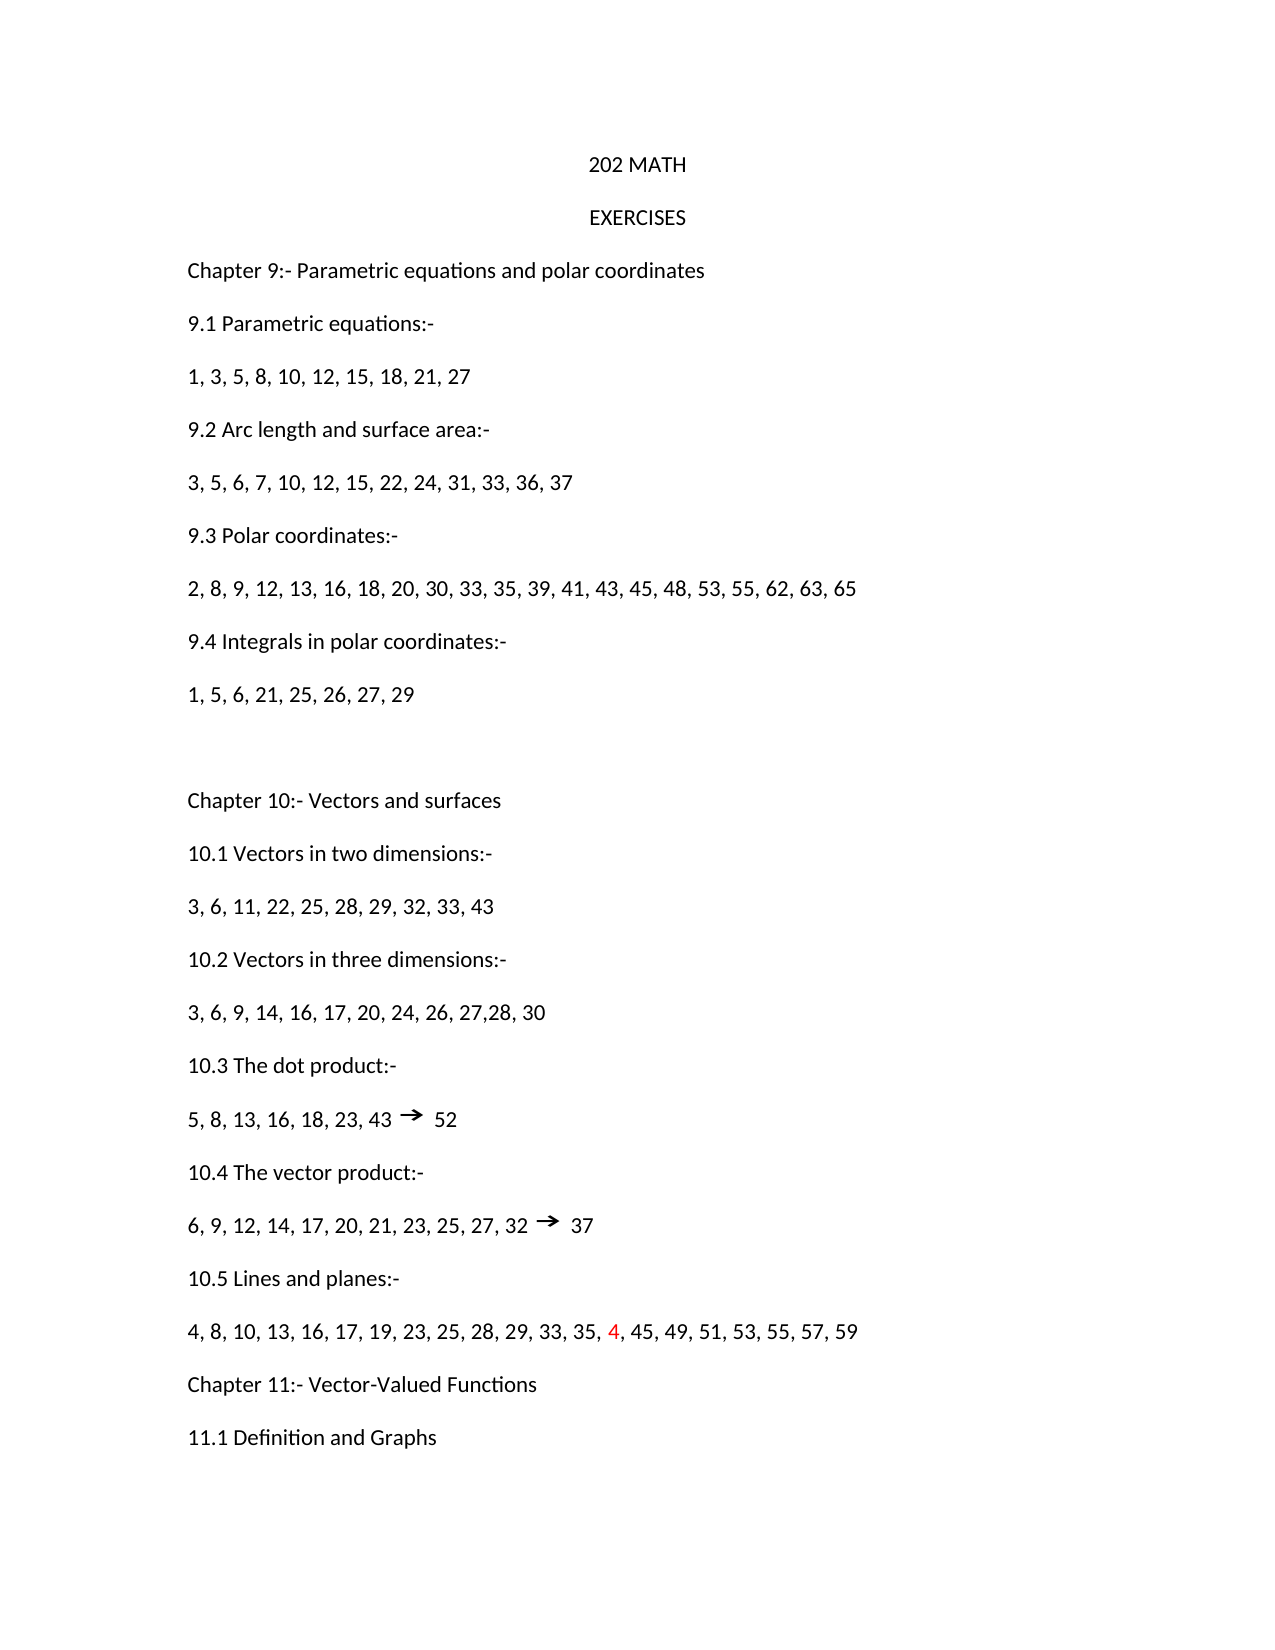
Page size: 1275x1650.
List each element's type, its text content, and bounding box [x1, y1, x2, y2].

text 4, 8, 10, 13, 16, 17, 19, 23, 25, 28, 29, 33, 35, 4, 45, 49, 51, 53, 55, 57, 59 [187, 1317, 1087, 1346]
text 10.4 The vector product:- [187, 1158, 1087, 1186]
text 6, 9, 12, 14, 17, 20, 21, 23, 25, 27, 32 37 [187, 1211, 1087, 1239]
text Chapter 10:- Vectors and surfaces [187, 786, 1087, 814]
text 10.2 Vectors in three dimensions:- [187, 945, 1087, 973]
text 10.1 Vectors in two dimensions:- [187, 839, 1087, 867]
text 9.3 Polar coordinates:- [187, 521, 1087, 549]
text 3, 6, 9, 14, 16, 17, 20, 24, 26, 27,28, 30 [187, 998, 1087, 1026]
text 10.3 The dot product:- [187, 1051, 1087, 1079]
text Chapter 9:- Parametric equations and polar coordinates [187, 256, 1087, 284]
text 9.1 Parametric equations:- [187, 309, 1087, 337]
text 202 MATH [187, 150, 1087, 178]
text 9.2 Arc length and surface area:- [187, 415, 1087, 443]
text 1, 5, 6, 21, 25, 26, 27, 29 [187, 680, 1087, 708]
text 5, 8, 13, 16, 18, 23, 43 52 [187, 1104, 1087, 1133]
text 1, 3, 5, 8, 10, 12, 15, 18, 21, 27 [187, 362, 1087, 390]
text 9.4 Integrals in polar coordinates:- [187, 627, 1087, 655]
text 2, 8, 9, 12, 13, 16, 18, 20, 30, 33, 35, 39, 41, 43, 45, 48, 53, 55, 62, 63, 65 [187, 574, 1087, 602]
text Chapter 11:- Vector-Valued Functions [187, 1371, 1087, 1398]
text 10.5 Lines and planes:- [187, 1264, 1087, 1292]
text 3, 5, 6, 7, 10, 12, 15, 22, 24, 31, 33, 36, 37 [187, 468, 1087, 496]
text 3, 6, 11, 22, 25, 28, 29, 32, 33, 43 [187, 892, 1087, 920]
text EXERCISES [187, 203, 1087, 231]
text 11.1 Definition and Graphs [187, 1423, 1087, 1452]
